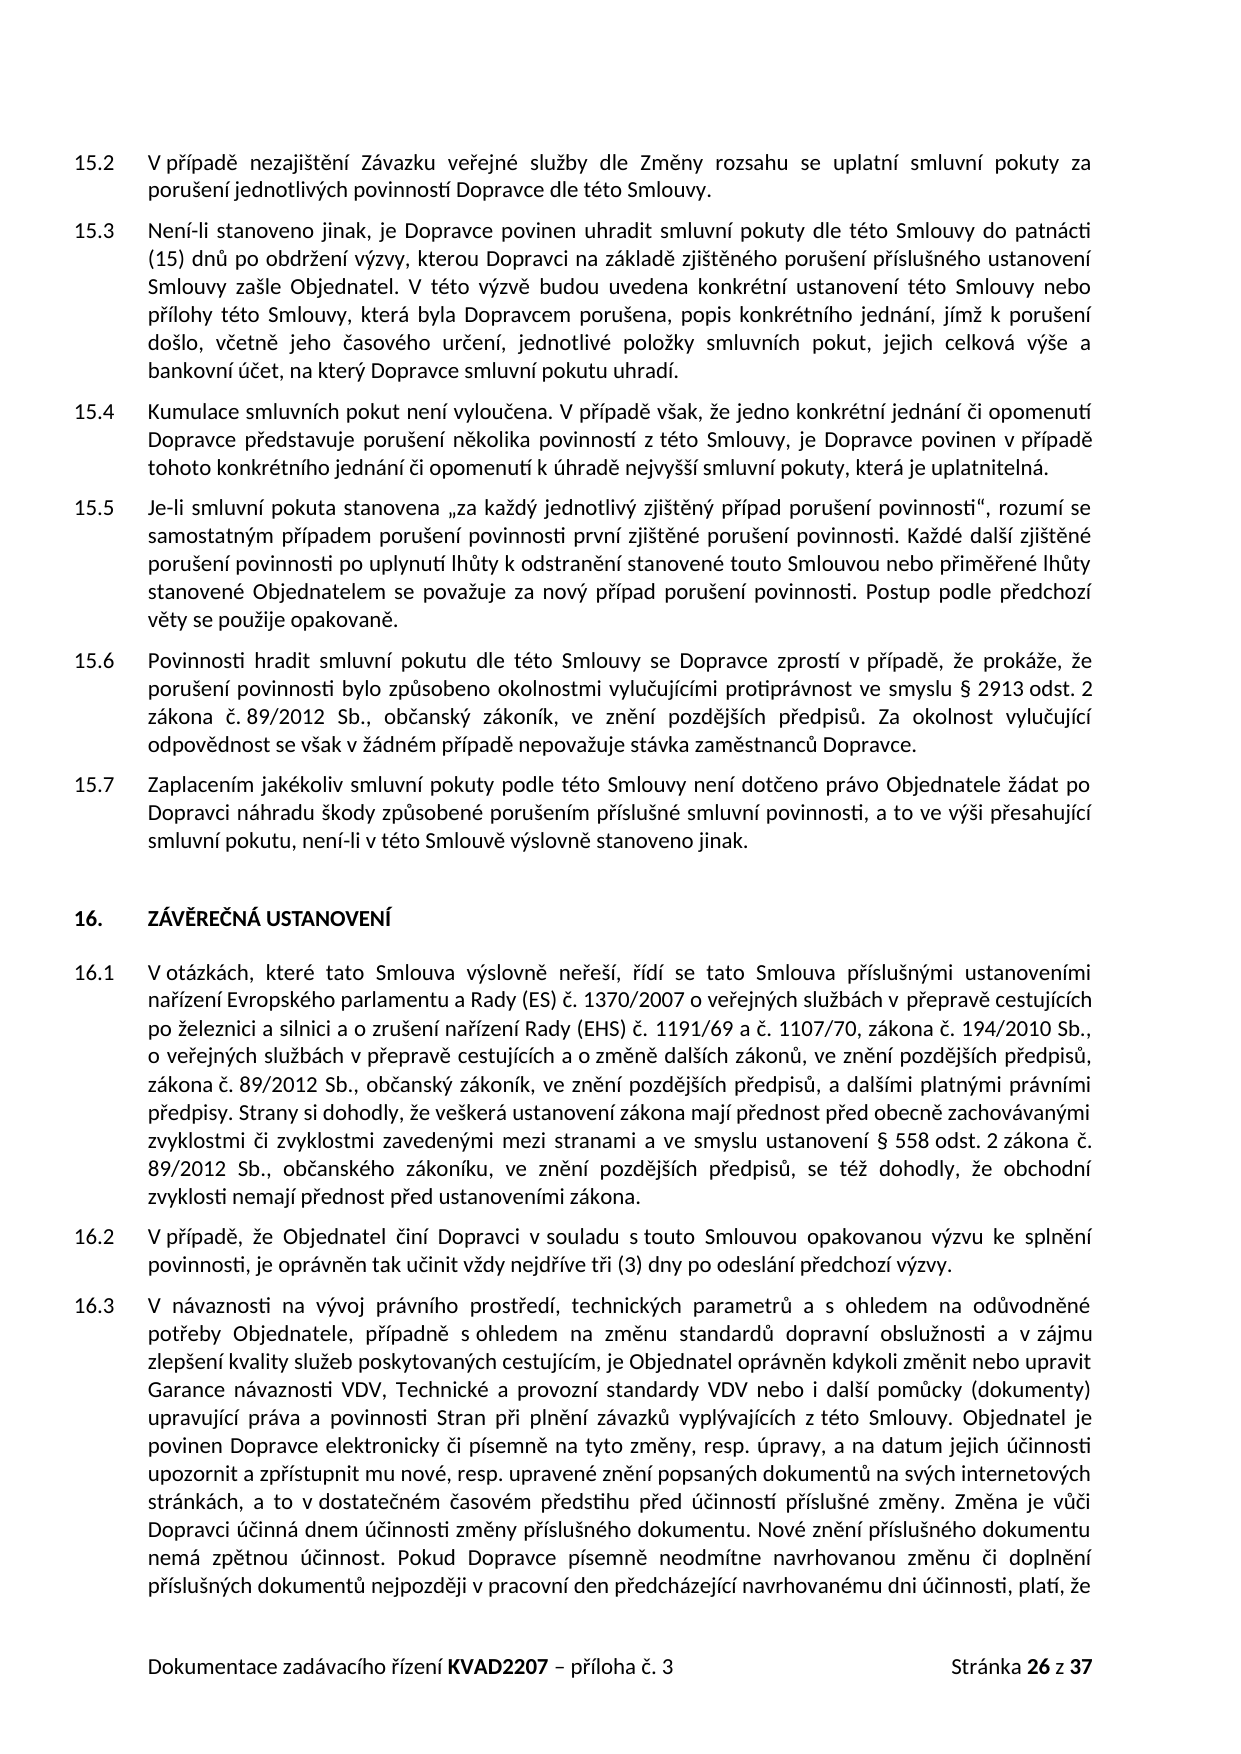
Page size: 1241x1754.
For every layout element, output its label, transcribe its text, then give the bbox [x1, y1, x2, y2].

text Povinnosti hradit smluvní pokutu dle této Smlouvy se Dopravce zprostí v případě, že prokáže, že porušení povinnosti bylo způsobeno okolnostmi vylučujícími protiprávnost ve smyslu § 2913 odst. 2 zákona č. 89/2012 Sb., občanský zákoník, ve znění pozdějších předpisů. Za okolnost vylučující odpovědnost se však v žádném případě nepovažuje stávka zaměstnanců Dopravce. [74, 646, 1093, 758]
text Je-li smluvní pokuta stanovena „za každý jednotlivý zjištěný případ porušení povinnosti“, rozumí se samostatným případem porušení povinnosti první zjištěné porušení povinnosti. Každé další zjištěné porušení povinnosti po uplynutí lhůty k odstranění stanovené touto Smlouvou nebo přiměřené lhůty stanovené Objednatelem se považuje za nový případ porušení povinnosti. Postup podle předchozí věty se použije opakovaně. [74, 493, 1093, 633]
text Zaplacením jakékoliv smluvní pokuty podle této Smlouvy není dotčeno právo Objednatele žádat po Dopravci náhradu škody způsobené porušením příslušné smluvní povinnosti, a to ve výši přesahující smluvní pokutu, není-li v této Smlouvě výslovně stanoveno jinak. [74, 771, 1093, 854]
text Kumulace smluvních pokut není vyloučena. V případě však, že jedno konkrétní jednání či opomenutí Dopravce představuje porušení několika povinností z této Smlouvy, je Dopravce povinen v případě tohoto konkrétního jednání či opomenutí k úhradě nejvyšší smluvní pokuty, která je uplatnitelná. [74, 397, 1093, 481]
subtitle Závěrečná ustanovení [74, 904, 1093, 933]
text V otázkách, které tato Smlouva výslovně neřeší, řídí se tato Smlouva příslušnými ustanoveními nařízení Evropského parlamentu a Rady (ES) č. 1370/2007 o veřejných službách v přepravě cestujících po železnici a silnici a o zrušení nařízení Rady (EHS) č. 1191/69 a č. 1107/70, zákona č. 194/2010 Sb., o veřejných službách v přepravě cestujících a o změně dalších zákonů, ve znění pozdějších předpisů, zákona č. 89/2012 Sb., občanský zákoník, ve znění pozdějších předpisů, a dalšími platnými právními předpisy. Strany si dohodly, že veškerá ustanovení zákona mají přednost před obecně zachovávanými zvyklostmi či zvyklostmi zavedenými mezi stranami a ve smyslu ustanovení § 558 odst. 2 zákona č. 89/2012 Sb., občanského zákoníku, ve znění pozdějších předpisů, se též dohodly, že obchodní zvyklosti nemají přednost před ustanoveními zákona. [74, 958, 1093, 1210]
text Není-li stanoveno jinak, je Dopravce povinen uhradit smluvní pokuty dle této Smlouvy do patnácti (15) dnů po obdržení výzvy, kterou Dopravci na základě zjištěného porušení příslušného ustanovení Smlouvy zašle Objednatel. V této výzvě budou uvedena konkrétní ustanovení této Smlouvy nebo přílohy této Smlouvy, která byla Dopravcem porušena, popis konkrétního jednání, jímž k porušení došlo, včetně jeho časového určení, jednotlivé položky smluvních pokut, jejich celková výše a bankovní účet, na který Dopravce smluvní pokutu uhradí. [74, 216, 1093, 384]
text V případě nezajištění Závazku veřejné služby dle Změny rozsahu se uplatní smluvní pokuty za porušení jednotlivých povinností Dopravce dle této Smlouvy. [74, 148, 1093, 204]
text V případě, že Objednatel činí Dopravci v souladu s touto Smlouvou opakovanou výzvu ke splnění povinnosti, je oprávněn tak učinit vždy nejdříve tři (3) dny po odeslání předchozí výzvy. [74, 1222, 1093, 1278]
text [74, 1291, 1093, 1599]
